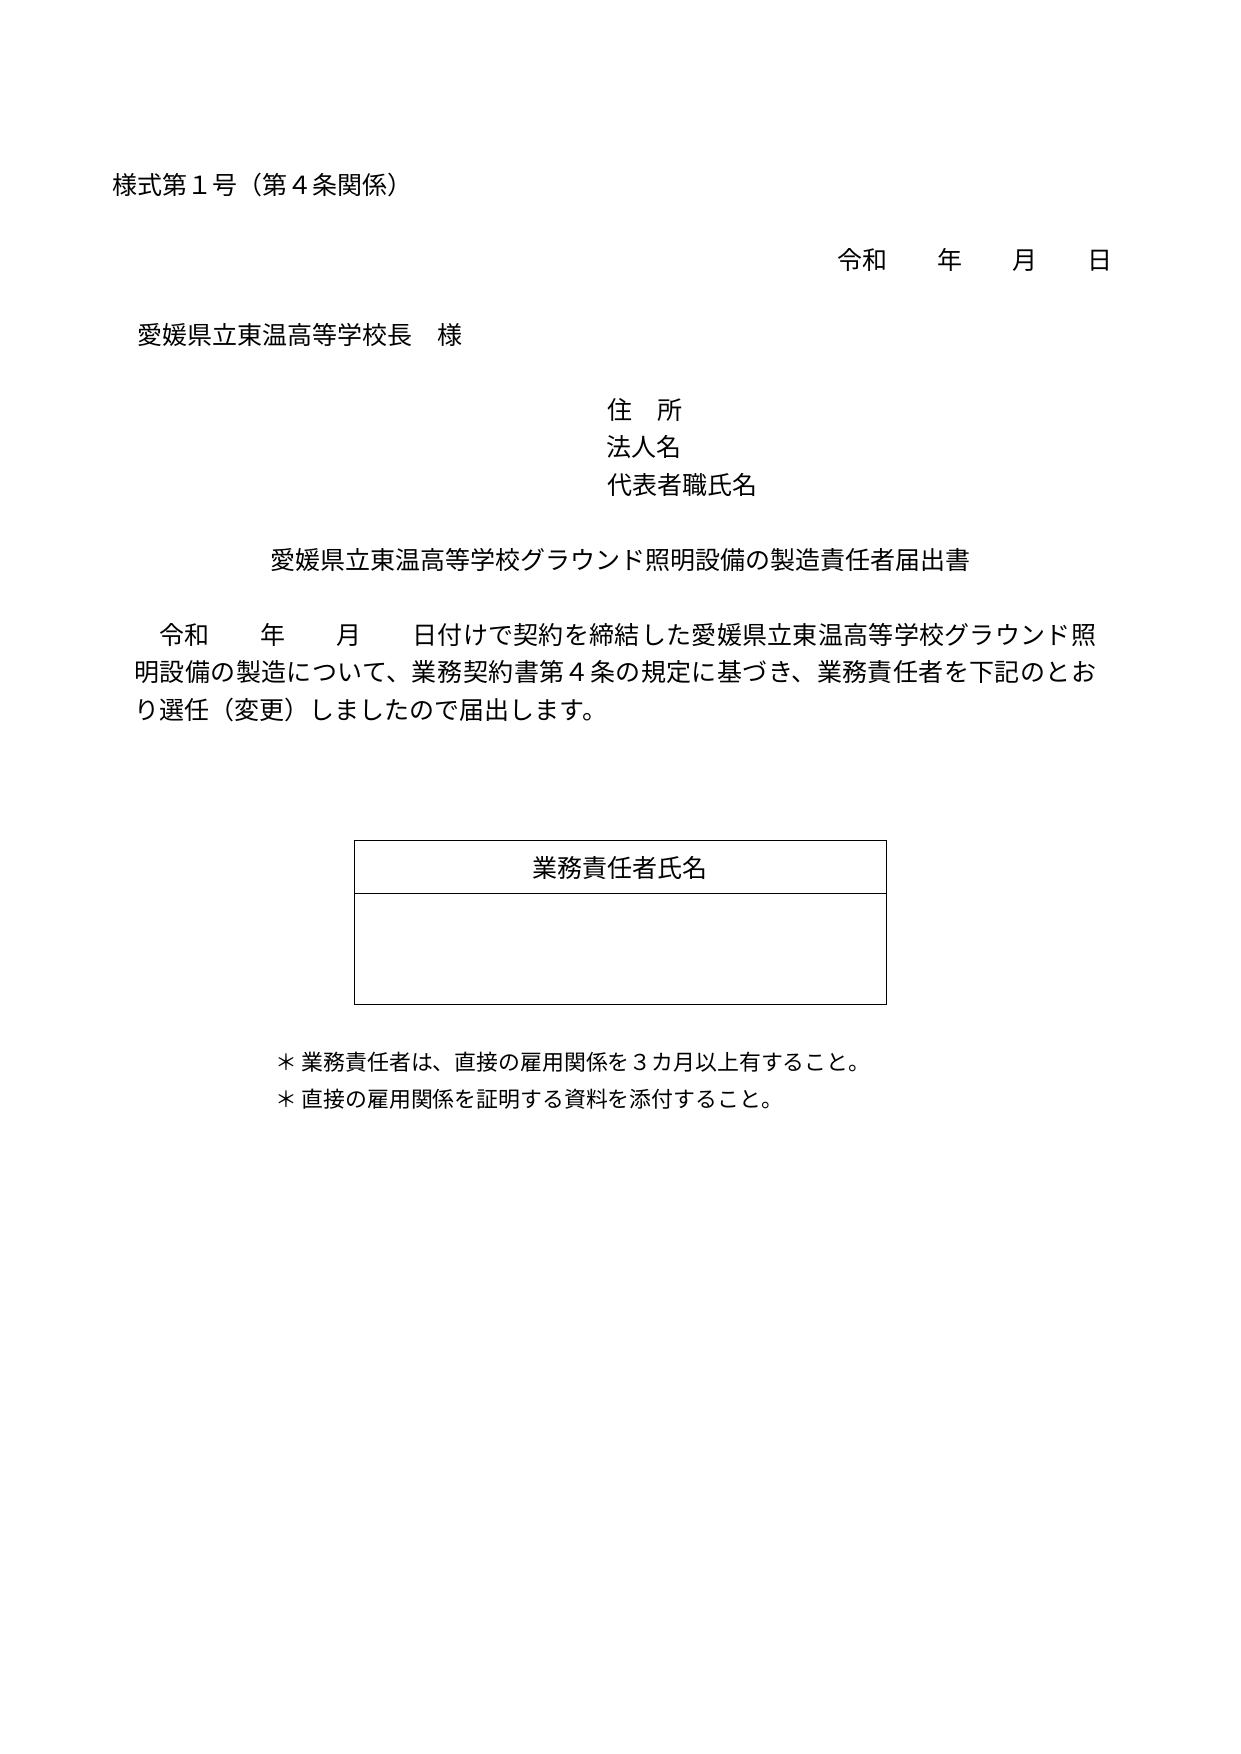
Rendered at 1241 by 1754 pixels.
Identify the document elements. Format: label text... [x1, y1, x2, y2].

table_cell [355, 894, 886, 1003]
text 令和 年 月 日付けで契約を締結した愛媛県立東温高等学校グラウンド照明設備の製造について、業務契約書第４条の規定に基づき、業務責任者を下記のとおり選任（変更）しましたので届出します。 [134, 614, 1097, 727]
text 代表者職氏名 [112, 464, 1128, 502]
table_header 業務責任者氏名 [355, 841, 886, 893]
text 愛媛県立東温高等学校グラウンド照明設備の製造責任者届出書 [112, 539, 1128, 577]
text ＊ 直接の雇用関係を証明する資料を添付すること。 [134, 1079, 1128, 1117]
text 令和 年 月 日 [112, 239, 1112, 277]
text 様式第１号（第４条関係） [112, 164, 1128, 202]
text 住 所 [112, 389, 1128, 427]
text ＊ 業務責任者は、直接の雇用関係を３カ月以上有すること。 [134, 1042, 1128, 1079]
text 法人名 [112, 427, 1128, 464]
text 愛媛県立東温高等学校長 様 [112, 314, 1128, 352]
